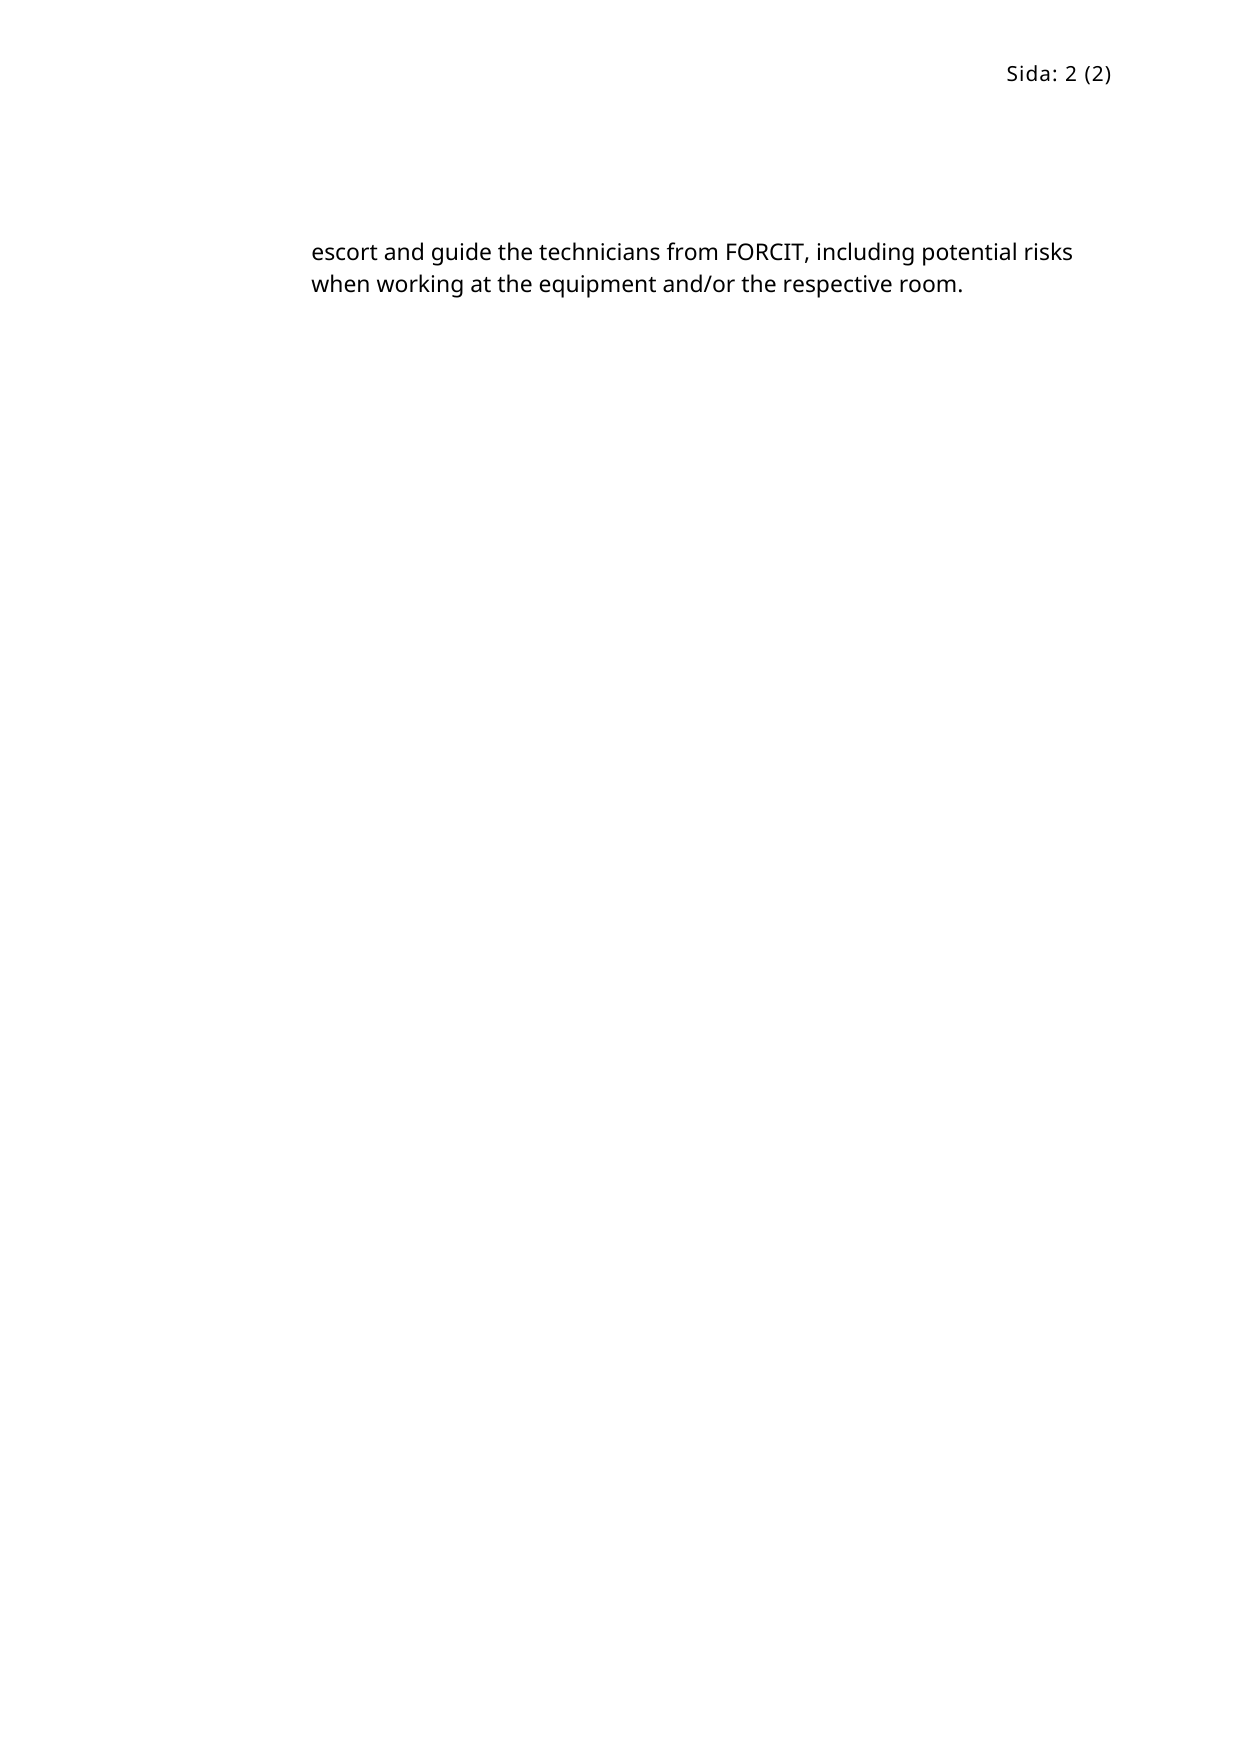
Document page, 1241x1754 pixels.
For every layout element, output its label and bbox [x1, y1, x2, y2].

list [274, 236, 1092, 299]
